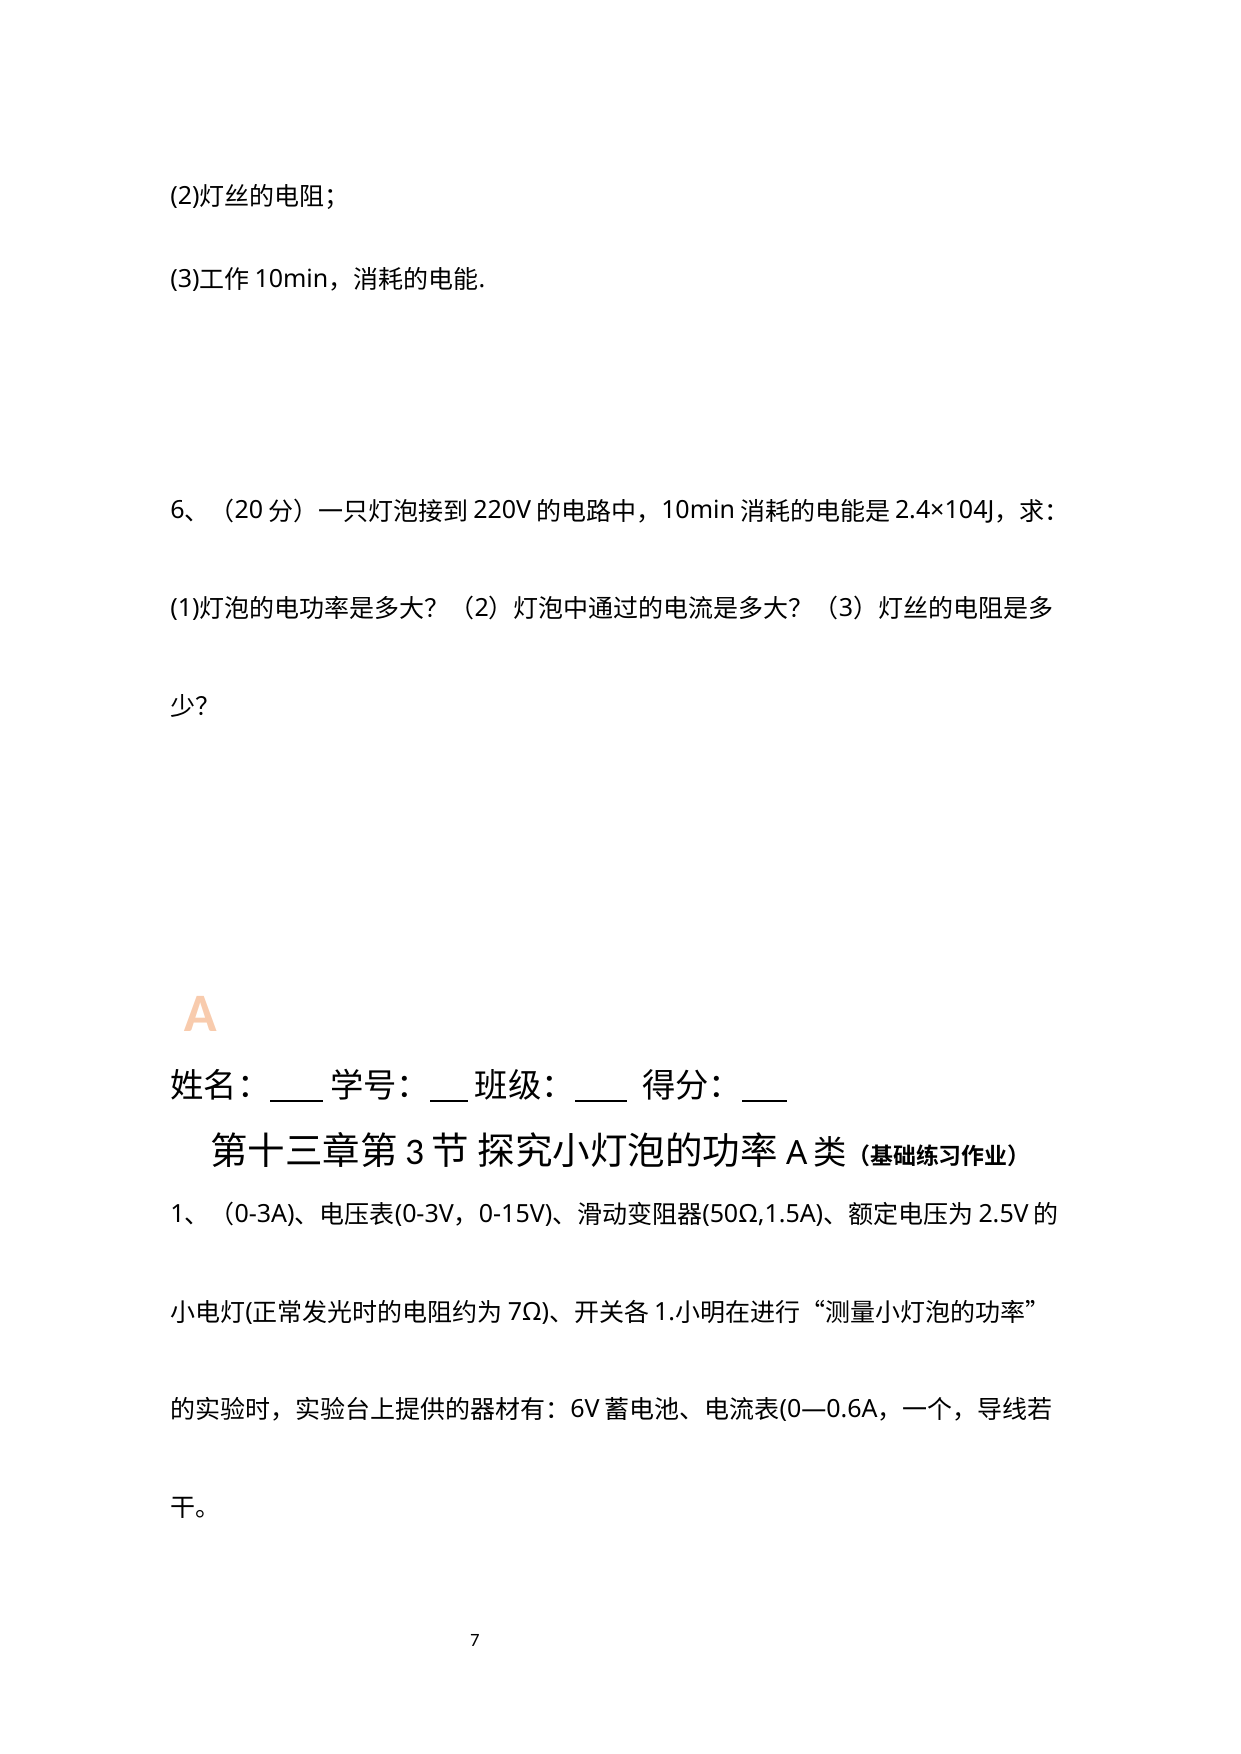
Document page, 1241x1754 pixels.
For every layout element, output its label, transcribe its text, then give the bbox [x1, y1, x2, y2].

text 6、（20分）一只灯泡接到220V的电路中，10min消耗的电能是2.4×104J，求：(1)灯泡的电功率是多大？（2）灯泡中通过的电流是多大？（3）灯丝的电阻是多少？ [170, 477, 1070, 737]
text (2)灯丝的电阻； [170, 162, 1070, 227]
text 1、（0-3A)、电压表(0-3V，0-15V)、滑动变阻器(50Ω,1.5A)、额定电压为2.5V的小电灯(正常发光时的电阻约为7Ω)、开关各1.小明在进行“测量小灯泡的功率”的实验时，实验台上提供的器材有：6V蓄电池、电流表(0—0.6A，一个，导线若干。 [170, 1180, 1070, 1538]
text 姓名： 学号： 班级： 得分： [170, 1050, 1070, 1115]
text 第十三章第3节 探究小灯泡的功率 A类（基础练习作业） [170, 1115, 1070, 1180]
text (3)工作10min，消耗的电能. [170, 245, 1070, 310]
